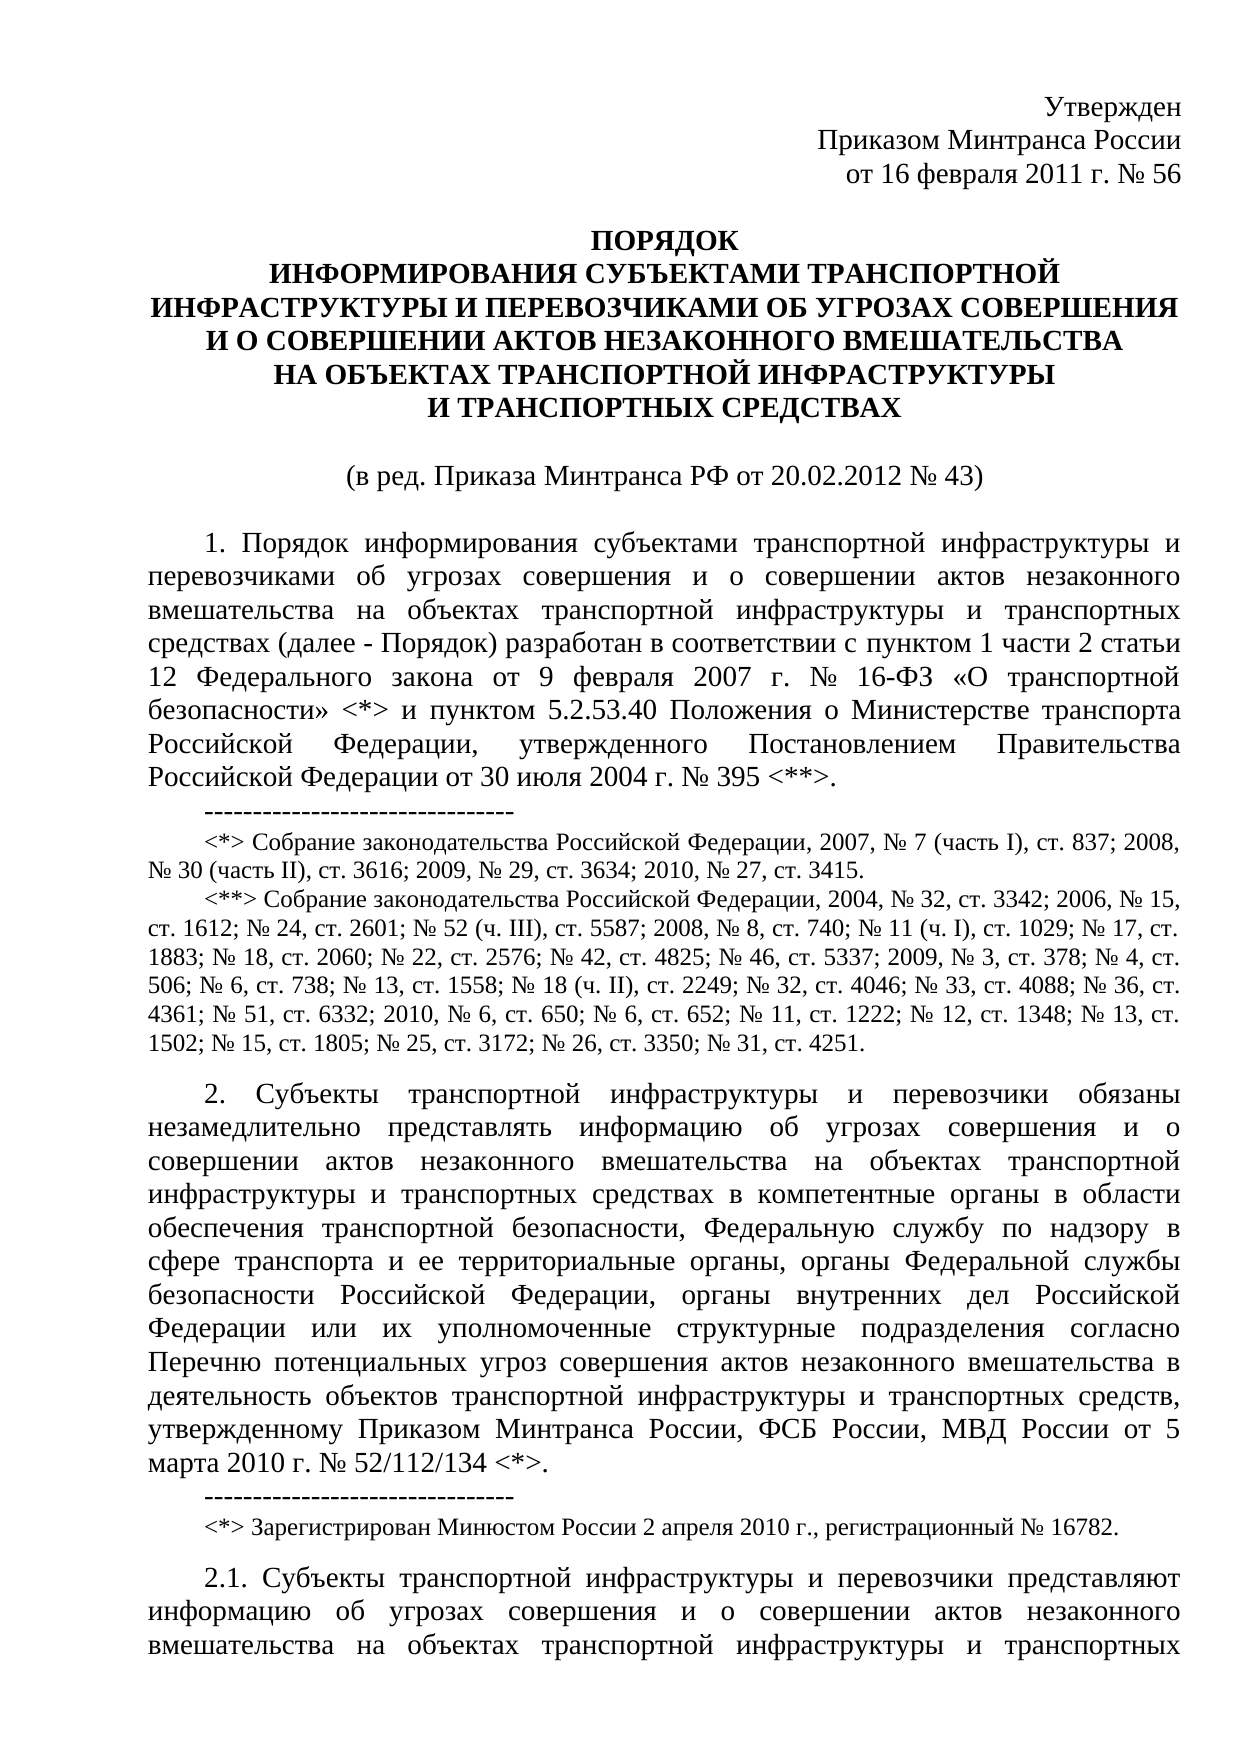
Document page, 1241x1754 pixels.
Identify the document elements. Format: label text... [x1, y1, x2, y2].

text -------------------------------- [148, 793, 1181, 827]
text 1. Порядок информирования субъектами транспортной инфраструктуры и перевозчиками об угрозах совершения и о совершении актов незаконного вмешательства на объектах транспортной инфраструктуры и транспортных средствах (далее - Порядок) разработан в соответствии с пунктом 1 части 2 статьи 12 Федерального закона от 9 февраля 2007 г. № 16-ФЗ «О транспортной безопасности» <*> и пунктом 5.2.53.40 Положения о Министерстве транспорта Российской Федерации, утвержденного Постановлением Правительства Российской Федерации от 30 июля 2004 г. № 395 <**>. [148, 525, 1181, 793]
text И ТРАНСПОРТНЫХ СРЕДСТВАХ [148, 391, 1181, 424]
text НА ОБЪЕКТАХ ТРАНСПОРТНОЙ ИНФРАСТРУКТУРЫ [148, 357, 1181, 391]
text Утвержден [148, 89, 1181, 122]
text <*> Собрание законодательства Российской Федерации, 2007, № 7 (часть I), ст. 837; 2008, № 30 (часть II), ст. 3616; 2009, № 29, ст. 3634; 2010, № 27, ст. 3415. [148, 827, 1181, 884]
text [148, 1560, 1181, 1660]
text от 16 февраля 2011 г. № 56 [148, 156, 1181, 189]
text ИНФОРМИРОВАНИЯ СУБЪЕКТАМИ ТРАНСПОРТНОЙ ИНФРАСТРУКТУРЫ И ПЕРЕВОЗЧИКАМИ ОБ УГРОЗАХ СОВЕРШЕНИЯ И О СОВЕРШЕНИИ АКТОВ НЕЗАКОННОГО ВМЕШАТЕЛЬСТВА [148, 256, 1181, 357]
text ПОРЯДОК [148, 223, 1181, 256]
text (в ред. Приказа Минтранса РФ от 20.02.2012 № 43) [148, 458, 1181, 491]
text Приказом Минтранса России [148, 122, 1181, 156]
text <*> Зарегистрирован Минюстом России 2 апреля 2010 г., регистрационный № 16782. [148, 1512, 1181, 1541]
text -------------------------------- [148, 1478, 1181, 1512]
text <**> Собрание законодательства Российской Федерации, 2004, № 32, ст. 3342; 2006, № 15, ст. 1612; № 24, ст. 2601; № 52 (ч. III), ст. 5587; 2008, № 8, ст. 740; № 11 (ч. I), ст. 1029; № 17, ст. 1883; № 18, ст. 2060; № 22, ст. 2576; № 42, ст. 4825; № 46, ст. 5337; 2009, № 3, ст. 378; № 4, ст. 506; № 6, ст. 738; № 13, ст. 1558; № 18 (ч. II), ст. 2249; № 32, ст. 4046; № 33, ст. 4088; № 36, ст. 4361; № 51, ст. 6332; 2010, № 6, ст. 650; № 6, ст. 652; № 11, ст. 1222; № 12, ст. 1348; № 13, ст. 1502; № 15, ст. 1805; № 25, ст. 3172; № 26, ст. 3350; № 31, ст. 4251. [148, 884, 1181, 1057]
text 2. Субъекты транспортной инфраструктуры и перевозчики обязаны незамедлительно представлять информацию об угрозах совершения и о совершении актов незаконного вмешательства на объектах транспортной инфраструктуры и транспортных средствах в компетентные органы в области обеспечения транспортной безопасности, Федеральную службу по надзору в сфере транспорта и ее территориальные органы, органы Федеральной службы безопасности Российской Федерации, органы внутренних дел Российской Федерации или их уполномоченные структурные подразделения согласно Перечню потенциальных угроз совершения актов незаконного вмешательства в деятельность объектов транспортной инфраструктуры и транспортных средств, утвержденному Приказом Минтранса России, ФСБ России, МВД России от 5 марта 2010 г. № 52/112/134 <*>. [148, 1076, 1181, 1478]
